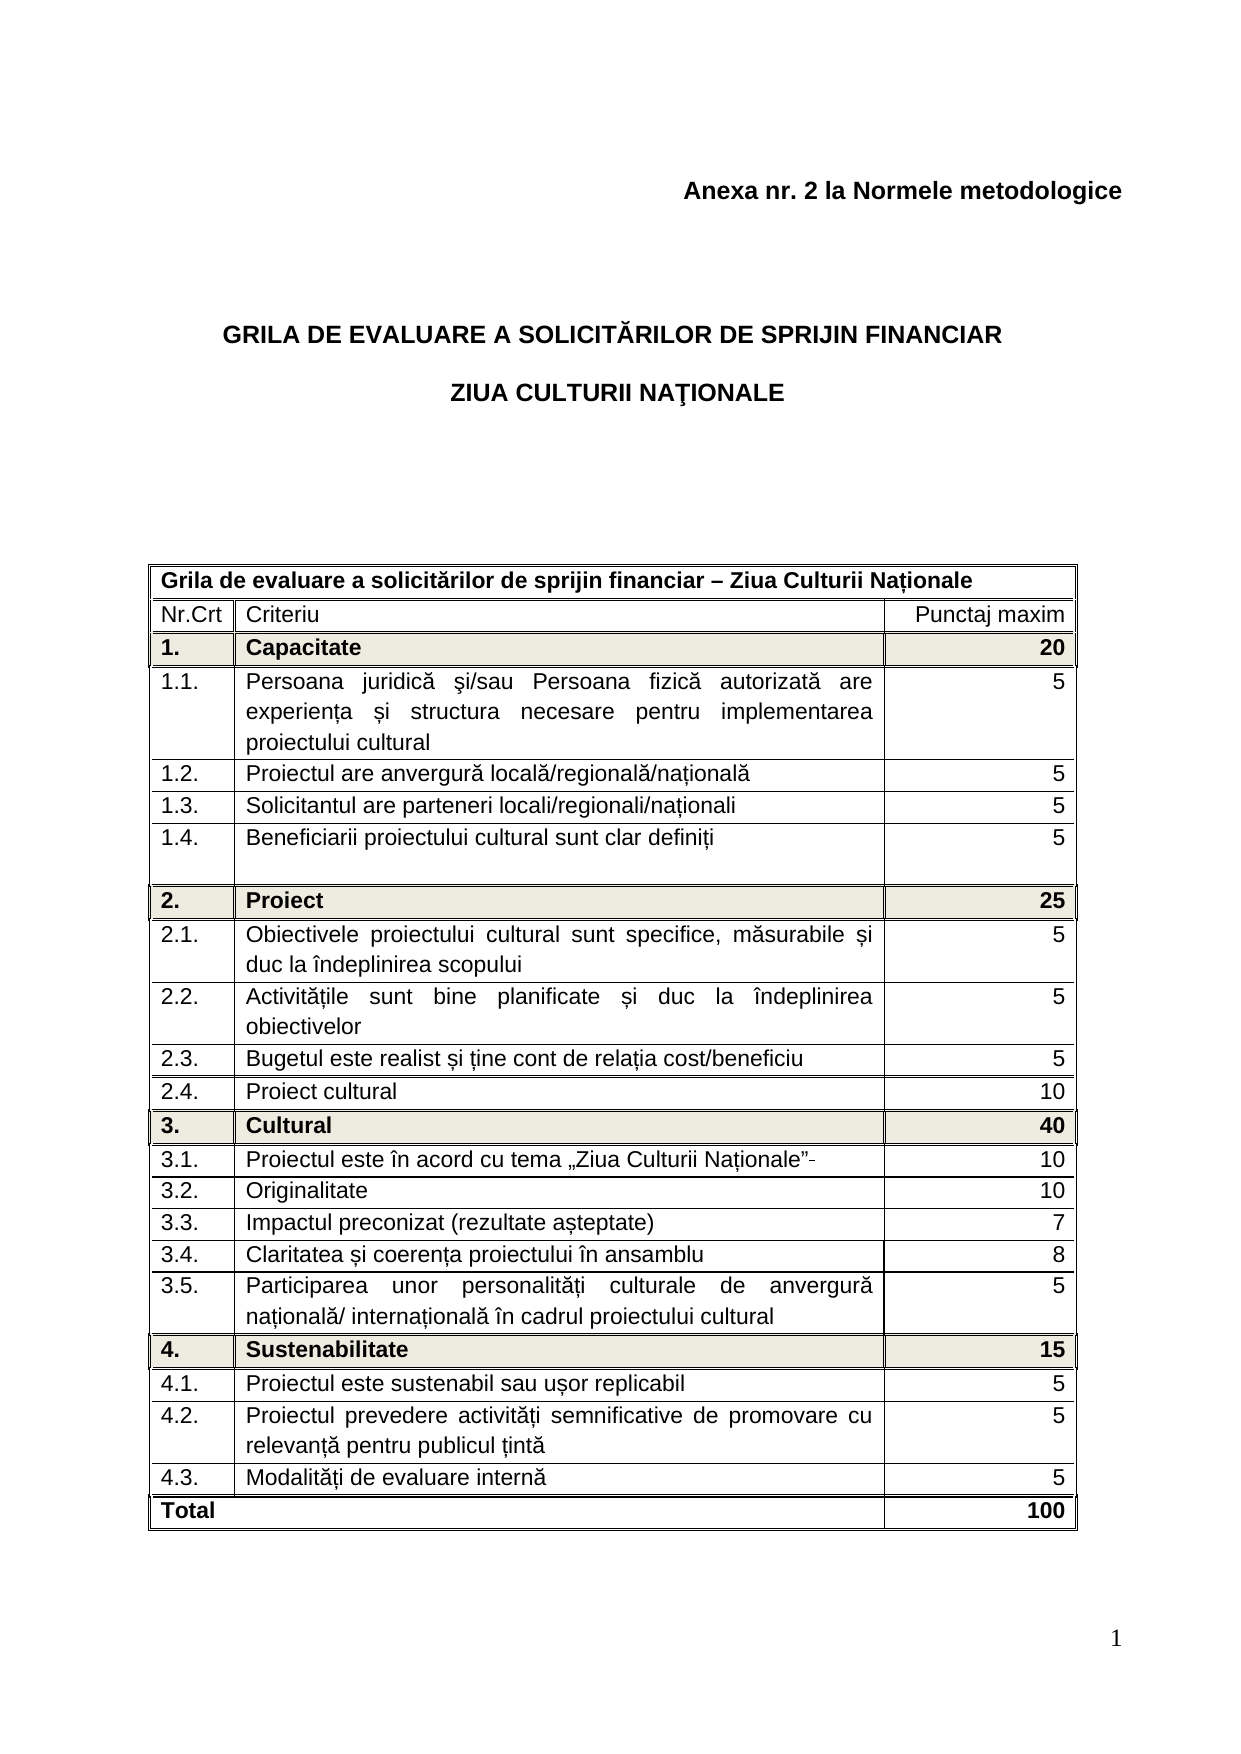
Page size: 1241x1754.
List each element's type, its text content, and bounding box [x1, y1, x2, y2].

table_cell 10 [885, 1075, 1076, 1109]
table_cell 5 [885, 1401, 1076, 1463]
table_cell 40 [885, 1109, 1076, 1143]
table_cell Originalitate [235, 1178, 884, 1208]
table_cell Cultural [236, 1112, 883, 1143]
table_cell 10 [885, 1143, 1076, 1176]
text GRILA DE EVALUARE A SOLICITĂRILOR DE SPRIJIN FINANCIAR [103, 320, 1122, 349]
table_cell Modalități de evaluare internă [235, 1464, 884, 1494]
table_cell 5 [885, 759, 1076, 791]
table_cell 1.2. [150, 759, 234, 791]
table_cell 5 [885, 665, 1076, 759]
table_cell 3.2. [150, 1176, 234, 1208]
table_cell 1.1. [150, 665, 234, 759]
table_cell Proiectul este sustenabil sau ușor replicabil [235, 1370, 884, 1401]
table_cell Proiectul este în acord cu tema „Ziua Culturii Naționale” [235, 1146, 884, 1176]
table_cell Proiect cultural [235, 1078, 884, 1109]
table_cell Solicitantul are parteneri locali/regionali/naționali [235, 792, 884, 822]
table_cell 2.2. [150, 982, 234, 1043]
table_cell Punctaj maxim [885, 598, 1075, 631]
table_cell 4. [150, 1333, 234, 1367]
table_cell 5 [885, 1271, 1076, 1333]
table_cell 20 [885, 631, 1076, 665]
table_cell 3. [150, 1109, 234, 1143]
table_cell Proiectul prevedere activități semnificative de promovare cu relevanță pentru publicul țintă [235, 1402, 884, 1463]
table_cell 4.2. [150, 1401, 234, 1463]
table_cell 3.3. [150, 1208, 234, 1240]
table_cell 5 [885, 1044, 1076, 1075]
table_cell 2.3. [150, 1044, 234, 1075]
table_cell 1.3. [150, 791, 234, 822]
table_cell 3.1. [150, 1143, 234, 1176]
table_cell Beneficiarii proiectului cultural sunt clar definiți [235, 824, 884, 884]
table_cell 5 [885, 1367, 1076, 1401]
table_cell Obiectivele proiectului cultural sunt specifice, măsurabile și duc la îndeplinirea scopului [235, 921, 884, 982]
table_cell 2.4. [150, 1075, 234, 1109]
table_cell 7 [885, 1208, 1076, 1240]
table_cell 1. [149, 631, 234, 665]
text ZIUA CULTURII NAŢIONALE [103, 378, 1122, 406]
table_cell Proiect [236, 887, 883, 918]
table_cell 2. [150, 884, 234, 918]
table_cell Capacitate [236, 634, 883, 665]
table_cell Activitățile sunt bine planificate și duc la îndeplinirea obiectivelor [235, 983, 884, 1043]
table_cell 4.3. [150, 1463, 234, 1494]
table_cell 1.4. [150, 823, 234, 884]
table_cell 2.1. [150, 918, 234, 982]
table_cell Sustenabilitate [236, 1336, 883, 1367]
table_cell 3.5. [150, 1271, 234, 1333]
table_cell 5 [885, 918, 1076, 982]
table_cell 5 [885, 1463, 1076, 1494]
table_cell 10 [885, 1176, 1076, 1208]
table_cell Nr.Crt [151, 598, 233, 631]
table_cell Bugetul este realist și ține cont de relația cost/beneficiu [235, 1045, 884, 1075]
table_cell 25 [885, 884, 1076, 918]
table_cell 5 [885, 982, 1076, 1043]
table_cell 5 [885, 823, 1076, 884]
table_cell 4.1. [150, 1367, 234, 1401]
table_cell 100 [885, 1494, 1076, 1528]
table_cell Claritatea și coerența proiectului în ansamblu [235, 1241, 883, 1271]
table_cell Impactul preconizat (rezultate așteptate) [235, 1209, 884, 1240]
table_cell Persoana juridică şi/sau Persoana fizică autorizată are experiența și structura necesare pentru implementarea proiectului cultural [235, 668, 884, 759]
table_cell Participarea unor personalități culturale de anvergură națională/ internațională în cadrul proiectului cultural [235, 1273, 883, 1333]
table_cell 3.4. [150, 1240, 234, 1271]
table_cell Criteriu [236, 601, 884, 631]
text Anexa nr. 2 la Normele metodologice [103, 176, 1122, 205]
table_header Grila de evaluare a solicitărilor de sprijin financiar – Ziua Culturii Naționale [151, 567, 1075, 597]
table_cell 8 [885, 1240, 1076, 1271]
table_cell 5 [885, 791, 1076, 822]
table_cell 15 [885, 1333, 1076, 1367]
table_cell Total [150, 1494, 884, 1528]
table_cell Proiectul are anvergură locală/regională/națională [235, 760, 884, 791]
